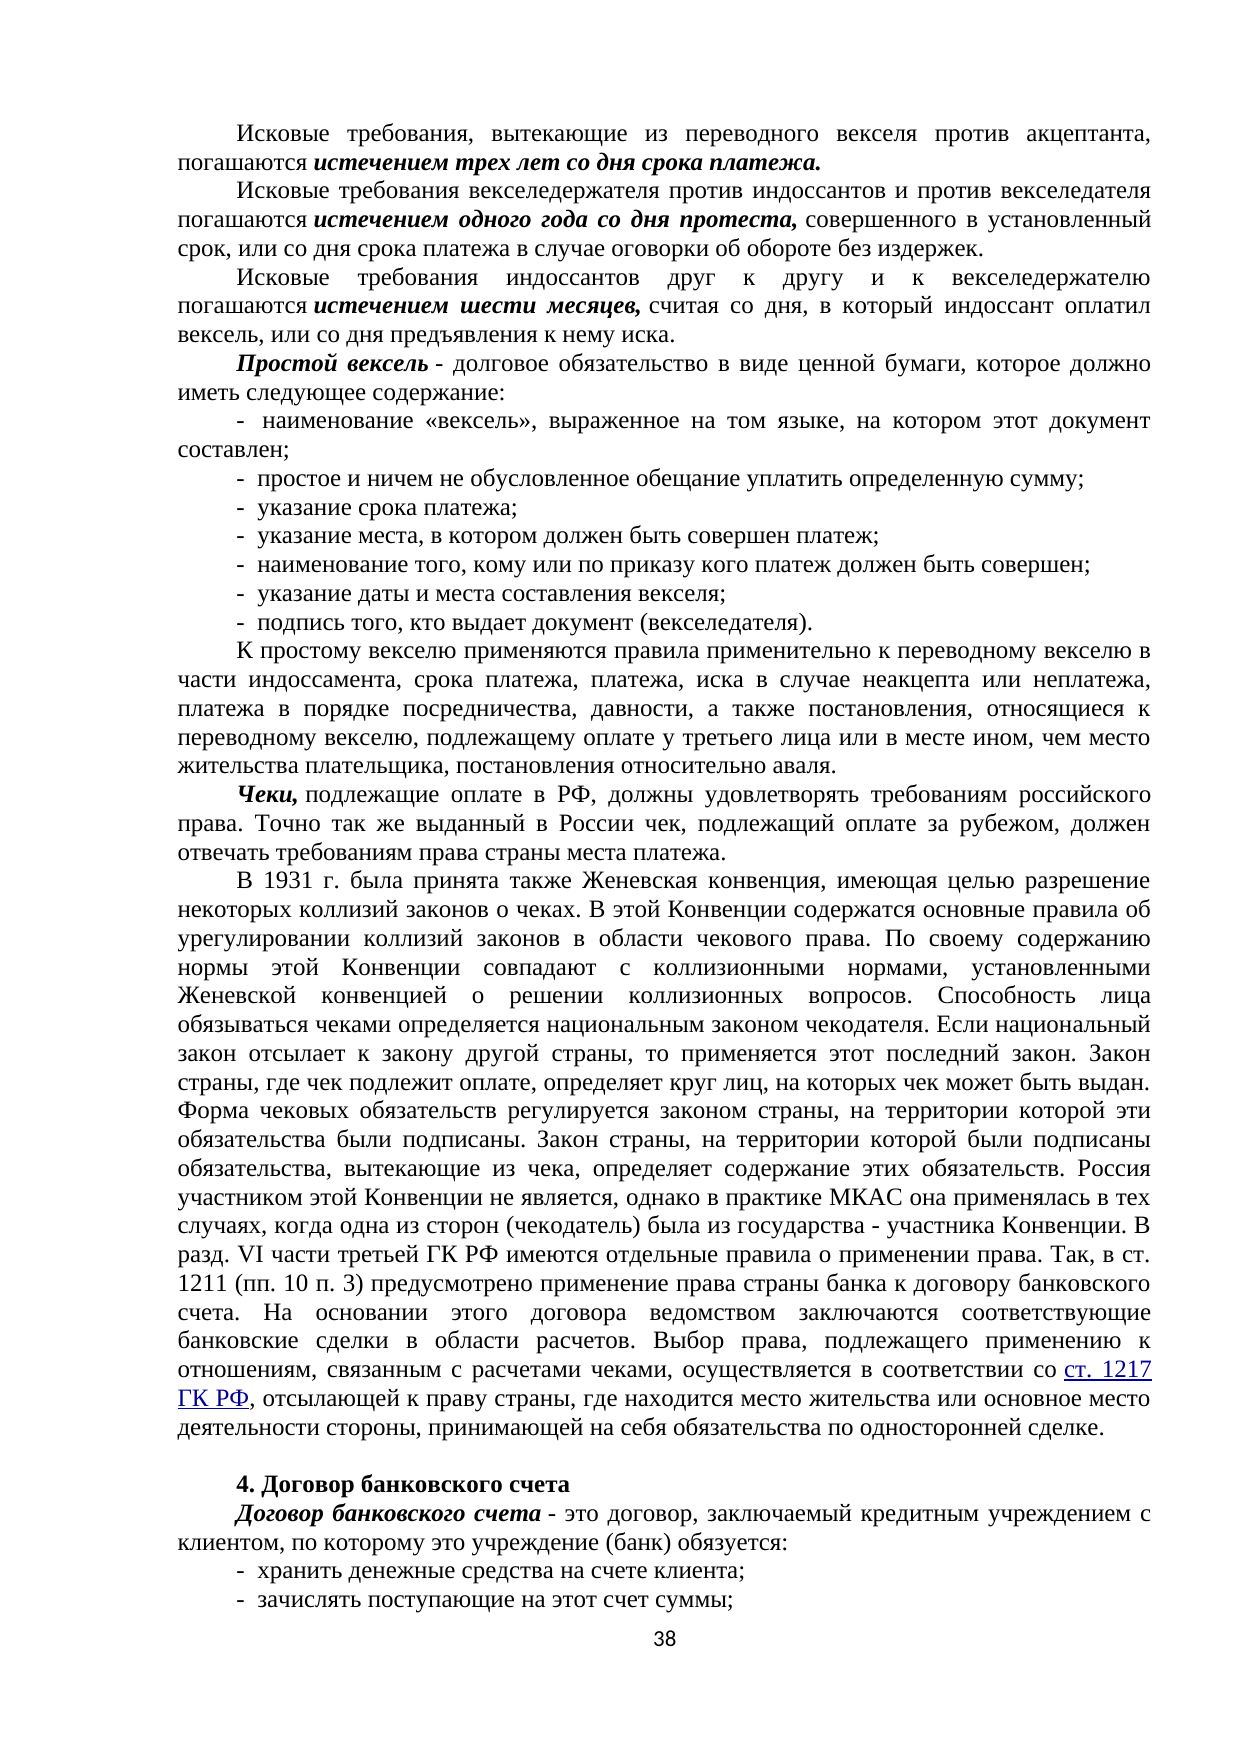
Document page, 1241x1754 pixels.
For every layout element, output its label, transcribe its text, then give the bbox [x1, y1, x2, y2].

text - указание срока платежа; [177, 492, 1152, 521]
text 4. Договор банковского счета [177, 1469, 1152, 1498]
text Исковые требования векселедержателя против индоссантов и против векселедателя погашаются истечением одного года со дня протеста, совершенного в установленный срок, или со дня срока платежа в случае оговорки об обороте без издержек. [177, 176, 1152, 262]
text Договор банковского счета - это договор, заключаемый кредитным учреждением с клиентом, по которому это учреждение (банк) обязуется: [177, 1498, 1152, 1556]
text Простой вексель - долговое обязательство в виде ценной бумаги, которое должно иметь следующее содержание: [177, 348, 1152, 406]
text - указание места, в котором должен быть совершен платеж; [177, 521, 1152, 549]
text - подпись того, кто выдает документ (векселедателя). [177, 607, 1152, 636]
text Исковые требования, вытекающие из переводного векселя против акцептанта, погашаются истечением трех лет со дня срока платежа. [177, 118, 1152, 176]
text - хранить денежные средства на счете клиента; [177, 1556, 1152, 1584]
text - зачислять поступающие на этот счет суммы; [177, 1584, 1152, 1613]
text - указание даты и места составления векселя; [177, 578, 1152, 607]
text - наименование «вексель», выраженное на том языке, на котором этот документ составлен; [177, 406, 1152, 463]
text В 1931 г. была принята также Женевская конвенция, имеющая целью разрешение некоторых коллизий законов о чеках. В этой Конвенции содержатся основные правила об урегулировании коллизий законов в области чекового права. По своему содержанию нормы этой Конвенции совпадают с коллизионными нормами, установленными Женевской конвенцией о решении коллизионных вопросов. Способность лица обязываться чеками определяется национальным законом чекодателя. Если национальный закон отсылает к закону другой страны, то применяется этот последний закон. Закон страны, где чек подлежит оплате, определяет круг лиц, на которых чек может быть выдан. Форма чековых обязательств регулируется законом страны, на территории которой эти обязательства были подписаны. Закон страны, на территории которой были подписаны обязательства, вытекающие из чека, определяет содержание этих обязательств. Россия участником этой Конвенции не является, однако в практике МКАС она применялась в тех случаях, когда одна из сторон (чекодатель) была из государства - участника Конвенции. В разд. VI части третьей ГК РФ имеются отдельные правила о применении права. Так, в ст. 1211 (пп. 10 п. 3) предусмотрено применение права страны банка к договору банковского счета. На основании этого договора ведомством заключаются соответствующие банковские сделки в области расчетов. Выбор права, подлежащего применению к отношениям, связанным с расчетами чеками, осуществляется в соответствии со ст. 1217 ГК РФ, отсылающей к праву страны, где находится место жительства или основное место деятельности стороны, принимающей на себя обязательства по односторонней сделке. [177, 866, 1152, 1441]
text - простое и ничем не обусловленное обещание уплатить определенную сумму; [177, 463, 1152, 492]
text Исковые требования индоссантов друг к другу и к векселедержателю погашаются истечением шести месяцев, считая со дня, в который индоссант оплатил вексель, или со дня предъявления к нему иска. [177, 262, 1152, 348]
text К простому векселю применяются правила применительно к переводному векселю в части индоссамента, срока платежа, платежа, иска в случае неакцепта или неплатежа, платежа в порядке посредничества, давности, а также постановления, относящиеся к переводному векселю, подлежащему оплате у третьего лица или в месте ином, чем место жительства плательщика, постановления относительно аваля. [177, 636, 1152, 779]
text - наименование того, кому или по приказу кого платеж должен быть совершен; [177, 549, 1152, 578]
text Чеки, подлежащие оплате в РФ, должны удовлетворять требованиям российского права. Точно так же выданный в России чек, подлежащий оплате за рубежом, должен отвечать требованиям права страны места платежа. [177, 779, 1152, 866]
